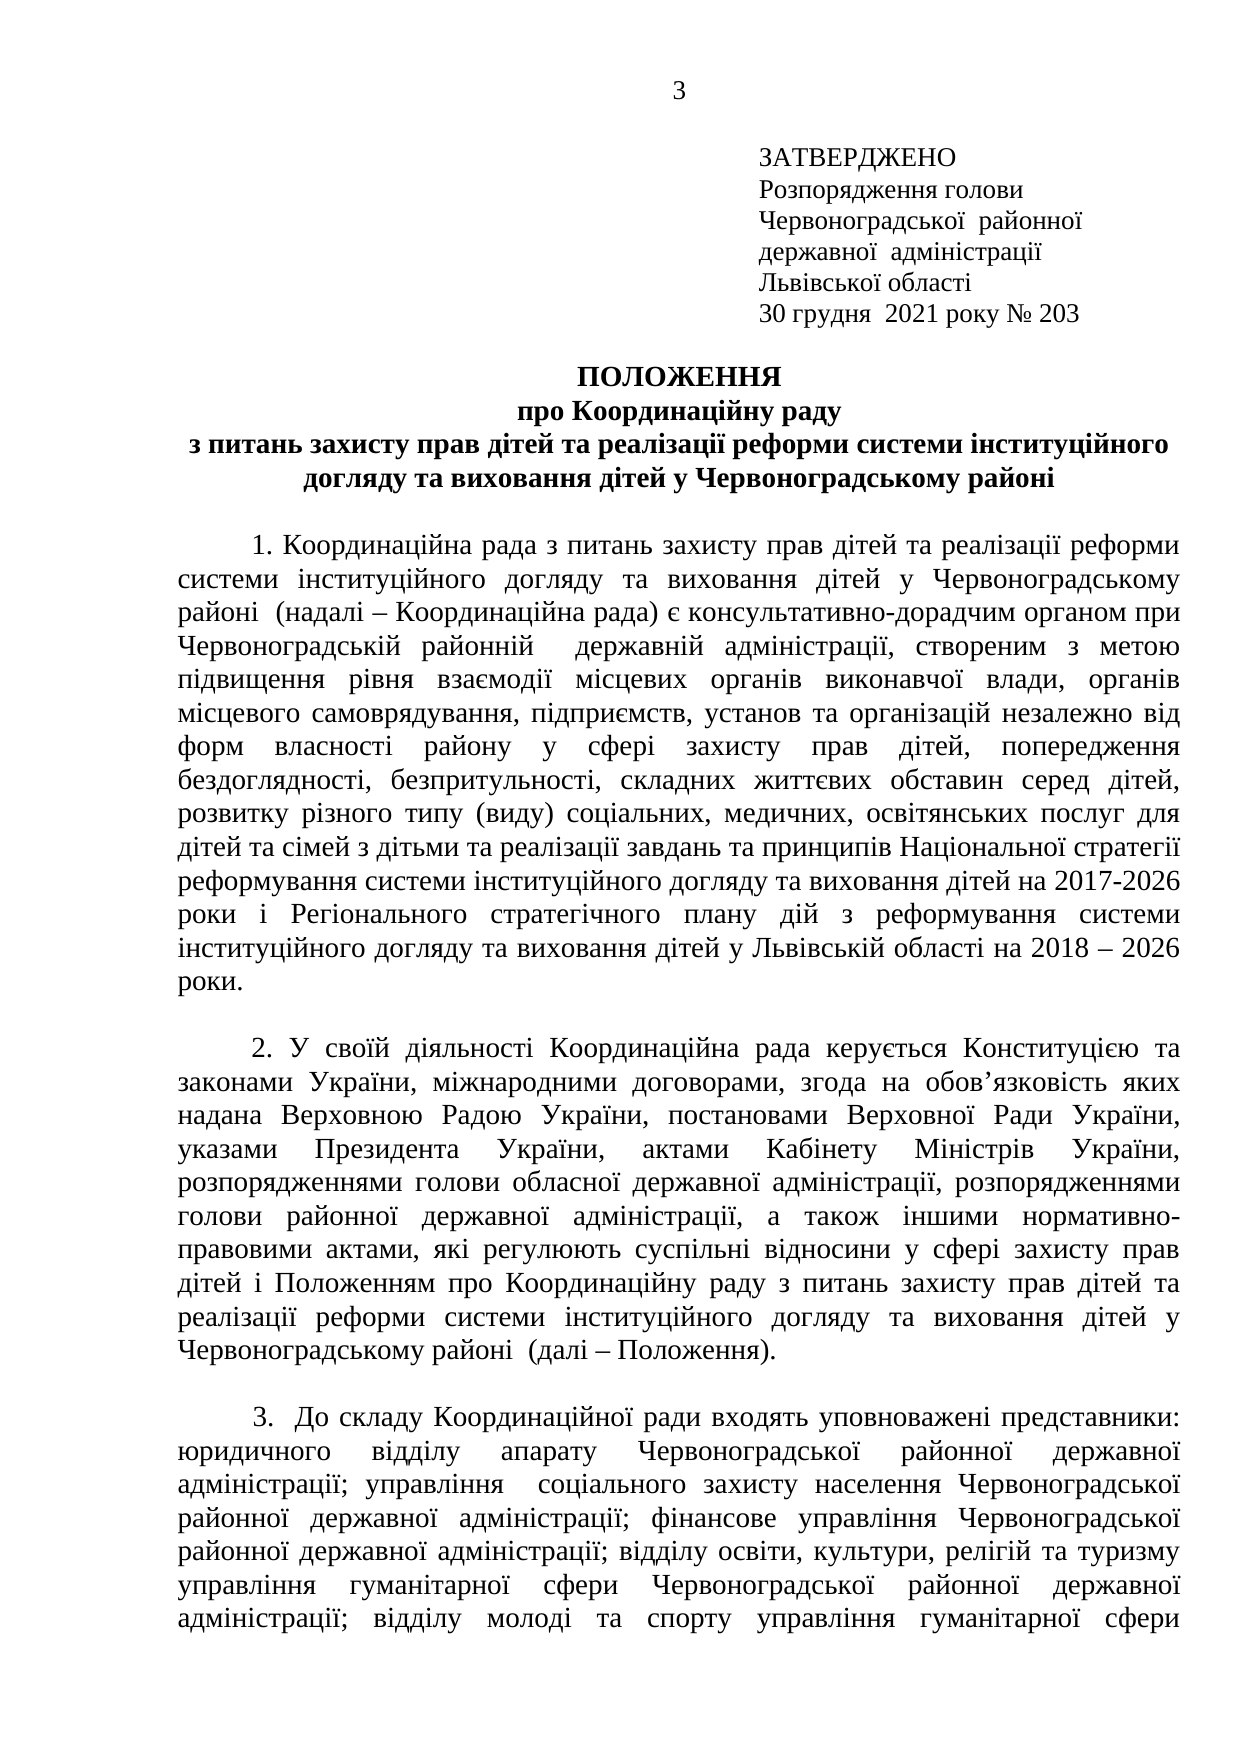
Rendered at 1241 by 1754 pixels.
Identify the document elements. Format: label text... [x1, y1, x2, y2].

text ЗАТВЕРДЖЕНО [758, 142, 1166, 173]
text догляду та виховання дітей у Червоноградському районі [177, 460, 1181, 494]
text з питань захисту прав дітей та реалізації реформи системи інституційного [177, 427, 1181, 460]
text ПОЛОЖЕННЯ [177, 359, 1181, 393]
text 1. Координаційна рада з питань захисту прав дітей та реалізації реформи системи інституційного догляду та виховання дітей у Червоноградському районі (надалі – Координаційна рада) є консультативно-дорадчим органом при Червоноградській районній державній адміністрації, створеним з метою підвищення рівня взаємодії місцевих органів виконавчої влади, органів місцевого самоврядування, підприємств, установ та організацій незалежно від форм власності району у сфері захисту прав дітей, попередження бездоглядності, безпритульності, складних життєвих обставин серед дітей, розвитку різного типу (виду) соціальних, медичних, освітянських послуг для дітей та сімей з дітьми та реалізації завдань та принципів Національної стратегії реформування системи інституційного догляду та виховання дітей на 2017-2026 роки і Регіонального стратегічного плану дій з реформування системи інституційного догляду та виховання дітей у Львівській області на 2018 – 2026 роки. [177, 527, 1181, 997]
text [177, 1399, 1181, 1634]
text 2. У своїй діяльності Координаційна рада керується Конституцією та законами України, міжнародними договорами, згода на обов’язковість яких надана Верховною Радою України, постановами Верховної Ради України, указами Президента України, актами Кабінету Міністрів України, розпорядженнями голови обласної державної адміністрації, розпорядженнями голови районної державної адміністрації, а також іншими нормативно-правовими актами, які регулюють суспільні відносини у сфері захисту прав дітей і Положенням про Координаційну раду з питань захисту прав дітей та реалізації реформи системи інституційного догляду та виховання дітей у Червоноградському районі (далі – Положення). [177, 1030, 1181, 1366]
text 30 грудня 2021 року № 203 [758, 297, 1166, 328]
text Розпорядження голови Червоноградської районної державної адміністрації Львівської області [758, 173, 1166, 297]
text про Координаційну раду [177, 393, 1181, 427]
